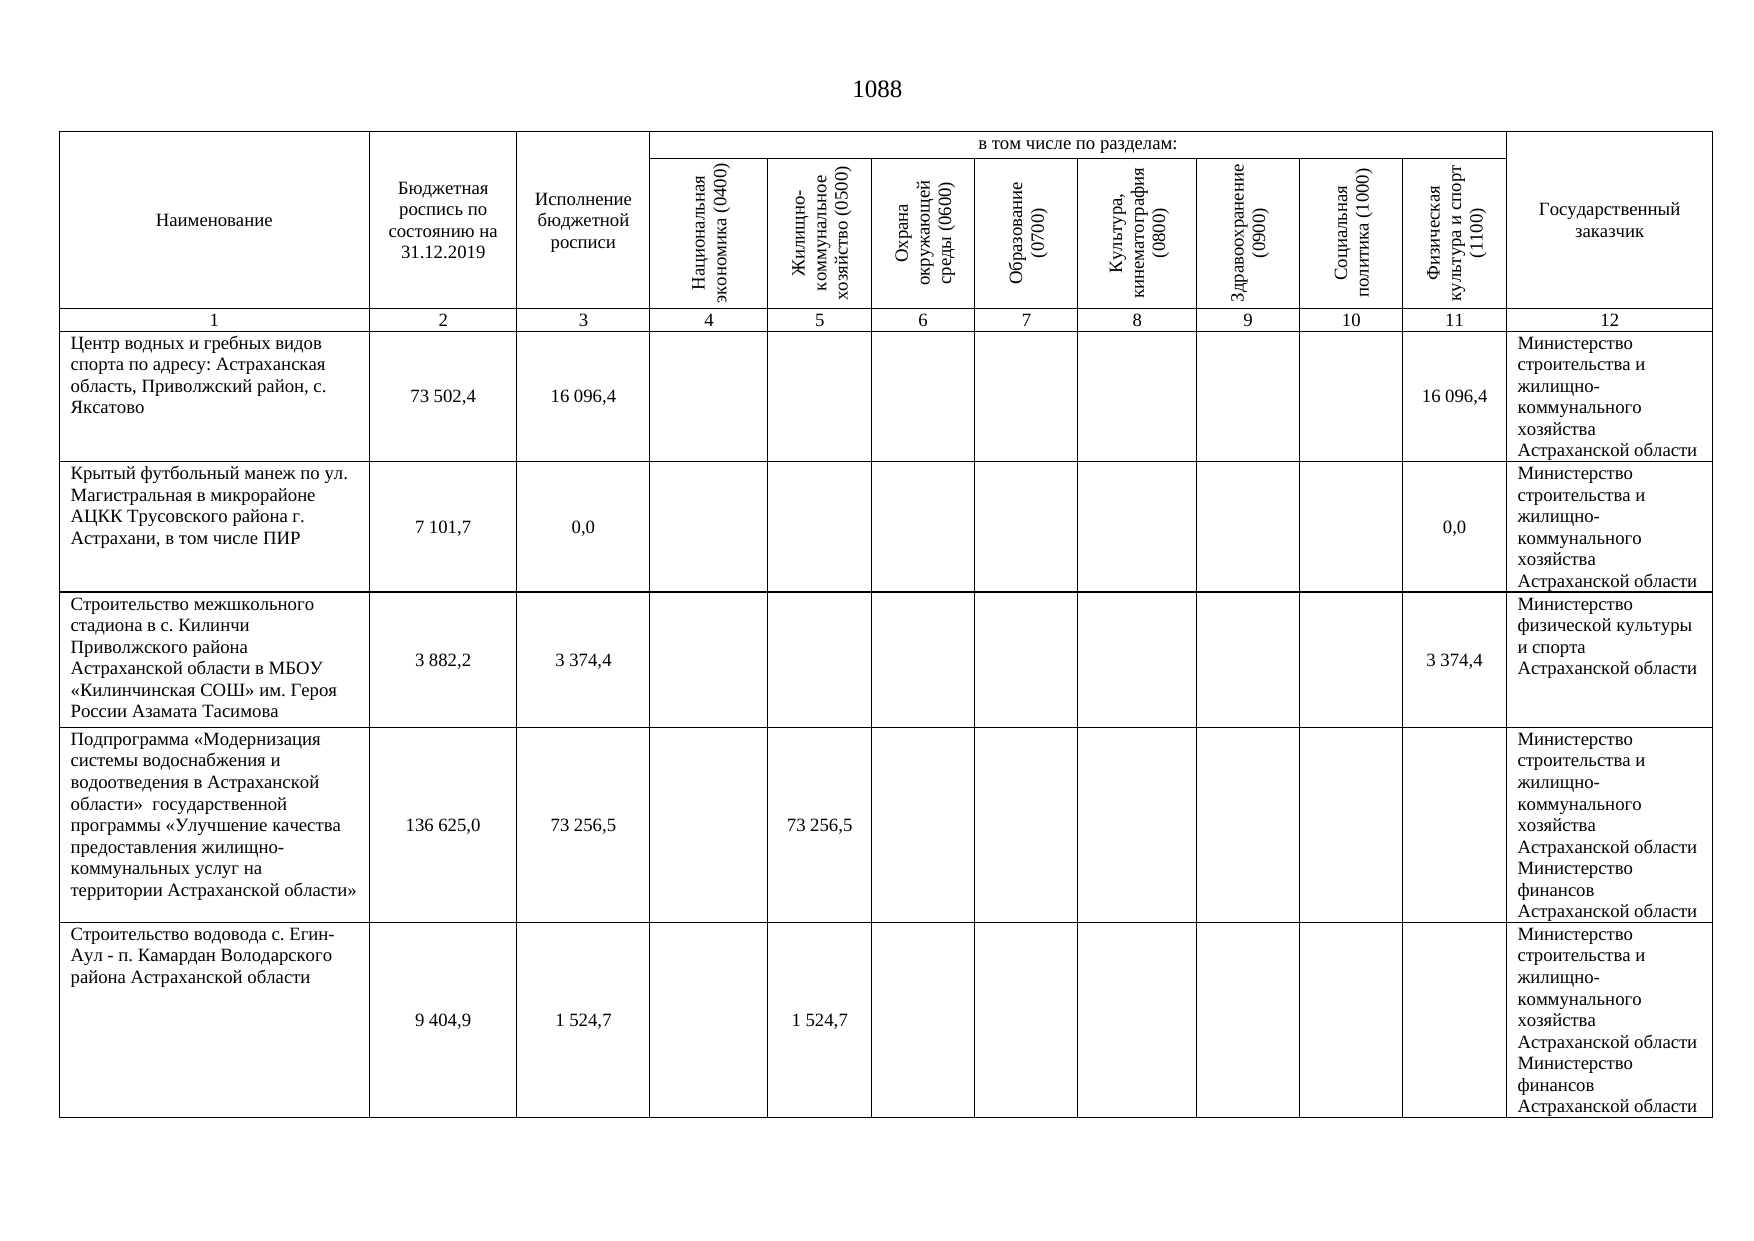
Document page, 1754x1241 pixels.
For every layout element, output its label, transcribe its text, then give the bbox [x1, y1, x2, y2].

table_cell [1403, 728, 1506, 922]
table_cell 4 [650, 309, 767, 331]
table_cell Строительство водовода с. Егин-Аул - п. Камардан Володарского района Астраханской области [60, 923, 369, 1117]
table_cell [1300, 462, 1402, 591]
table_cell Министерство строительства и жилищно-коммунального хозяйства Астраханской области Министерство финансов Астраханской области [1507, 728, 1712, 922]
table_cell Министерство строительства и жилищно-коммунального хозяйства Астраханской области [1507, 462, 1712, 591]
table_cell 9 404,9 [370, 923, 516, 1117]
table_cell 6 [872, 309, 974, 331]
table_cell [975, 593, 1077, 727]
table_cell Министерство строительства и жилищно-коммунального хозяйства Астраханской области [1507, 332, 1712, 461]
table_cell 10 [1300, 309, 1402, 331]
table_cell [1300, 923, 1402, 1117]
table_cell [1300, 332, 1402, 461]
table_cell 1 [60, 309, 369, 331]
table_cell Крытый футбольный манеж по ул. Магистральная в микрорайоне АЦКК Трусовского района г. Астрахани, в том числе ПИР [60, 462, 369, 591]
table_cell Социальная политика (1000) [1300, 159, 1402, 308]
table_cell [768, 593, 871, 727]
table_cell [975, 332, 1077, 461]
table_cell Образование (0700) [975, 159, 1077, 308]
table_cell [1078, 593, 1196, 727]
table_cell 11 [1403, 309, 1506, 331]
table_cell [650, 728, 767, 922]
table_cell Физическая культура и спорт (1100) [1403, 159, 1506, 308]
table_cell 9 [1197, 309, 1299, 331]
table_cell [872, 332, 974, 461]
table_cell [1300, 728, 1402, 922]
table_cell 0,0 [1403, 462, 1506, 591]
table_header в том числе по разделам: [650, 132, 1506, 158]
table_cell 3 882,2 [370, 593, 516, 727]
table_cell 136 625,0 [370, 728, 516, 922]
table_cell 1 524,7 [517, 923, 649, 1117]
table_header Наименование [60, 132, 369, 308]
table_cell Министерство строительства и жилищно-коммунального хозяйства Астраханской области Министерство финансов Астраханской области [1507, 923, 1712, 1117]
table_cell 8 [1078, 309, 1196, 331]
table_cell [650, 462, 767, 591]
table_cell [1078, 462, 1196, 591]
table_cell [872, 923, 974, 1117]
table_cell [1197, 923, 1299, 1117]
table_cell Центр водных и гребных видов спорта по адресу: Астраханская область, Приволжский район, с. Яксатово [60, 332, 369, 461]
table_cell [872, 728, 974, 922]
table_cell 3 374,4 [1403, 593, 1506, 727]
table_cell 7 [975, 309, 1077, 331]
table_cell 3 [517, 309, 649, 331]
table_cell Охрана окружающей среды (0600) [872, 159, 974, 308]
table_cell [1197, 593, 1299, 727]
table_cell 0,0 [517, 462, 649, 591]
table_cell 5 [768, 309, 871, 331]
table_cell Строительство межшкольного стадиона в с. Килинчи Приволжского района Астраханской области в МБОУ «Килинчинская СОШ» им. Героя России Азамата Тасимова [60, 593, 369, 727]
table_header Государственный заказчик [1507, 132, 1712, 308]
table_cell [1197, 728, 1299, 922]
table_header Бюджетная роспись по состоянию на 31.12.2019 [370, 132, 516, 308]
table_cell 73 256,5 [768, 728, 871, 922]
table_cell 12 [1507, 309, 1712, 331]
table_cell [872, 593, 974, 727]
table_cell [650, 593, 767, 727]
table_cell 73 256,5 [517, 728, 649, 922]
table_cell [1078, 728, 1196, 922]
table_cell Министерство физической культуры и спорта Астраханской области [1507, 593, 1712, 727]
table_cell Культура, кинематография (0800) [1078, 159, 1196, 308]
table_cell [1197, 332, 1299, 461]
table_cell 1 524,7 [768, 923, 871, 1117]
table_cell Подпрограмма «Модернизация системы водоснабжения и водоотведения в Астраханской области» государственной программы «Улучшение качества предоставления жилищно-коммунальных услуг на территории Астраханской области» [60, 728, 369, 922]
table_cell 16 096,4 [517, 332, 649, 461]
table_cell [975, 923, 1077, 1117]
table_cell Здравоохранение (0900) [1197, 159, 1299, 308]
table_cell 16 096,4 [1403, 332, 1506, 461]
table_cell [975, 728, 1077, 922]
table_cell [1403, 923, 1506, 1117]
table_cell [768, 462, 871, 591]
table_cell [975, 462, 1077, 591]
table_cell Национальная экономика (0400) [650, 159, 767, 308]
table_cell [768, 332, 871, 461]
table_cell [1300, 593, 1402, 727]
table_cell [872, 462, 974, 591]
table_cell 3 374,4 [517, 593, 649, 727]
table_cell [1078, 332, 1196, 461]
table_cell 2 [370, 309, 516, 331]
table_cell [650, 332, 767, 461]
table_cell Жилищно-коммунальное хозяйство (0500) [768, 159, 871, 308]
table_cell [650, 923, 767, 1117]
table_header Исполнение бюджетной росписи [517, 132, 649, 308]
table_cell [1078, 923, 1196, 1117]
table_cell 73 502,4 [370, 332, 516, 461]
table_cell 7 101,7 [370, 462, 516, 591]
table_cell [1197, 462, 1299, 591]
